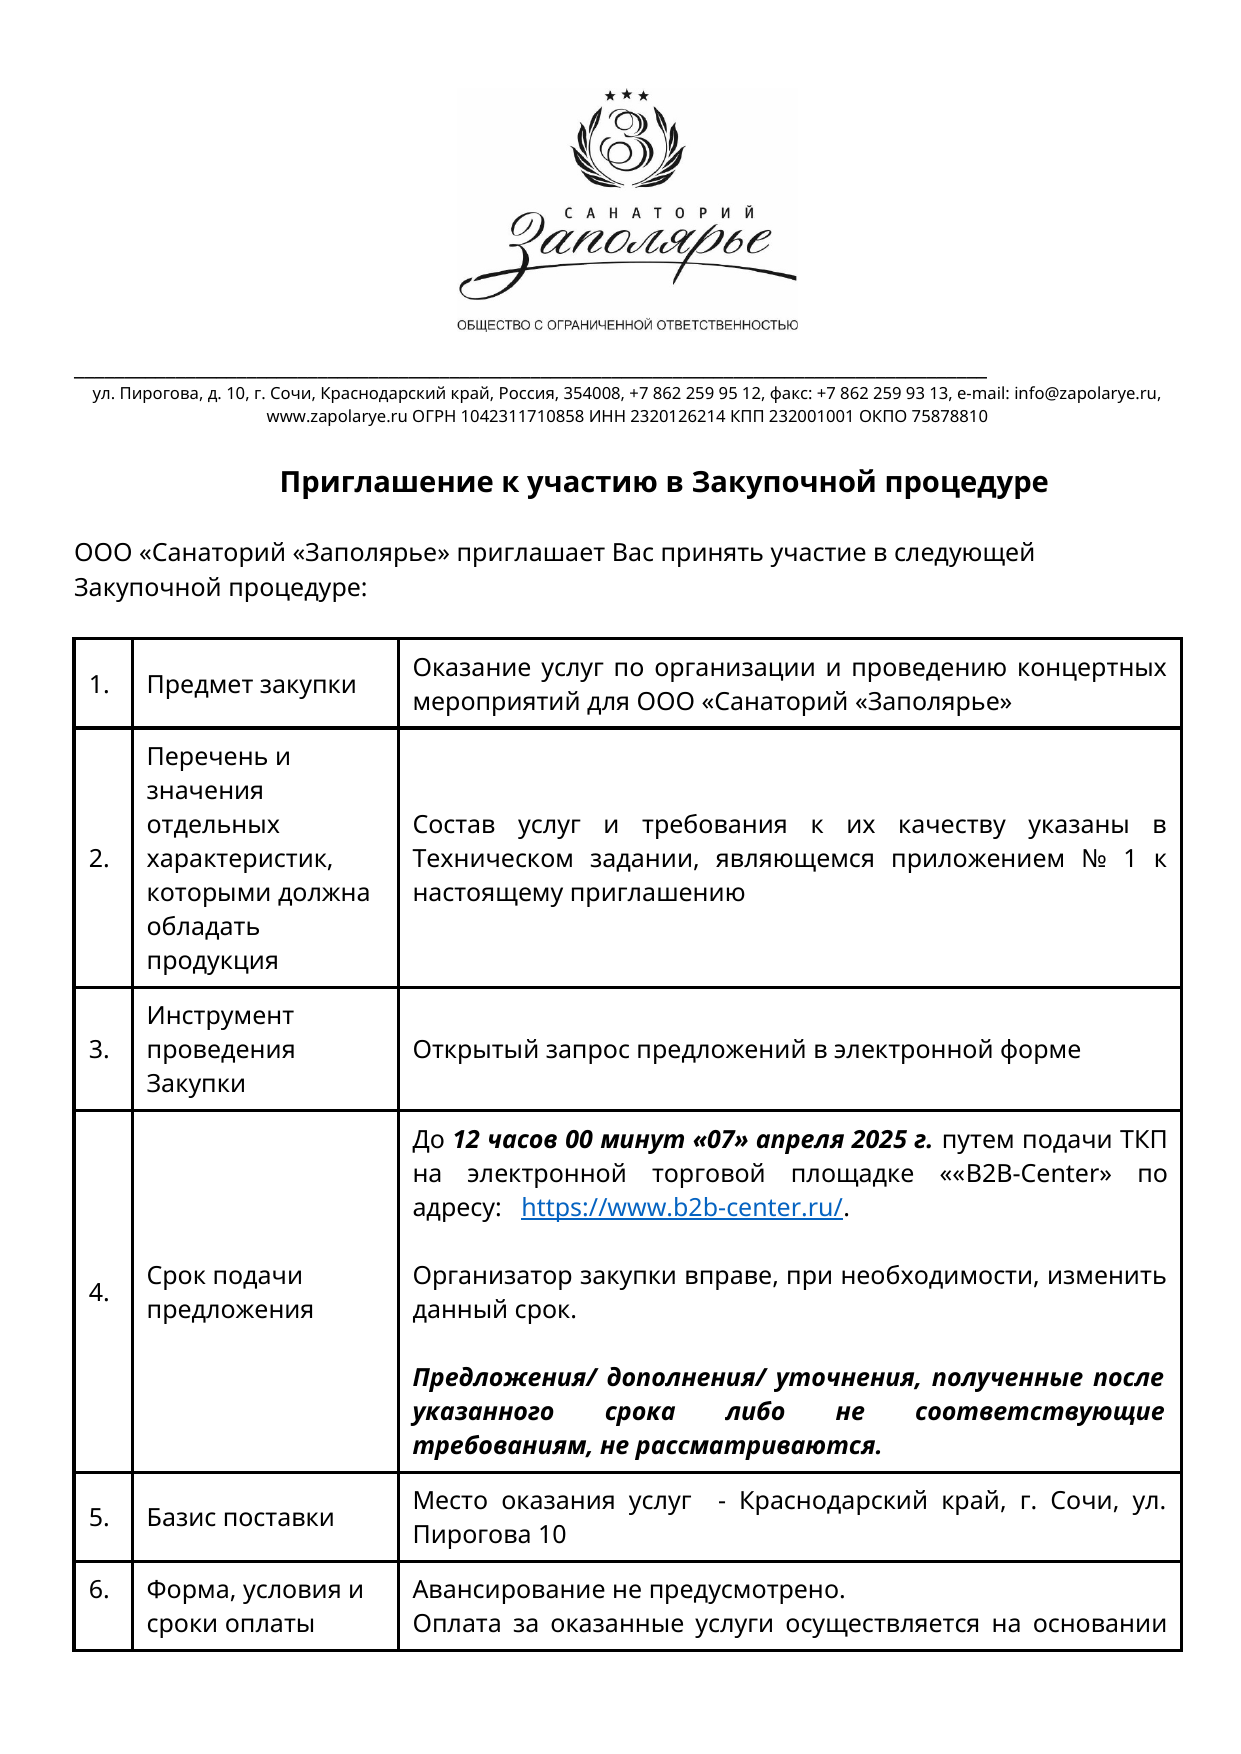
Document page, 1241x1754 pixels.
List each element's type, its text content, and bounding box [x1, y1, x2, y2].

table_cell Открытый запрос предложений в электронной форме [400, 989, 1180, 1109]
text __________________________________________________________________________________________ [74, 351, 1211, 382]
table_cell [134, 1563, 397, 1649]
table_cell Срок подачи предложения [134, 1112, 397, 1471]
table_cell Место оказания услуг - Краснодарский край, г. Сочи, ул. Пирогова 10 [400, 1474, 1180, 1560]
table_cell [76, 989, 131, 1109]
text Приглашение к участию в Закупочной процедуре [148, 461, 1181, 501]
table_cell [76, 1112, 131, 1471]
picture [457, 88, 798, 332]
table_header Предмет закупки [134, 640, 397, 726]
table_cell Перечень и значения отдельных характеристик, которыми должна обладать продукция [134, 730, 397, 986]
table_cell [76, 1474, 131, 1560]
table_header Оказание услуг по организации и проведению концертных мероприятий для ООО «Санаторий «Заполярье» [400, 640, 1180, 726]
table_cell Инструмент проведения Закупки [134, 989, 397, 1109]
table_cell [400, 1563, 1180, 1649]
text ул. Пирогова, д. 10, г. Сочи, Краснодарский край, Россия, 354008, +7 862 259 95 12, факс: +7 862 259 93 13, e-mail: info@zapolarye.ru, www.zapolarye.ru ОГРН 1042311710858 ИНН 2320126214 КПП 232001001 ОКПО 75878810 [74, 382, 1181, 427]
text ООО «Санаторий «Заполярье» приглашает Вас принять участие в следующей Закупочной процедуре: [74, 535, 1181, 603]
table_cell Состав услуг и требования к их качеству указаны в Техническом задании, являющемся приложением № 1 к настоящему приглашению [400, 730, 1180, 986]
table_header [76, 640, 131, 726]
table_cell Базис поставки [134, 1474, 397, 1560]
table_cell [76, 730, 131, 986]
table_cell [76, 1563, 131, 1649]
table_cell До 12 часов 00 минут «07» апреля 2025 г. путем подачи ТКП на электронной торговой площадке ««B2B-Center» по адресу: https://www.b2b-center.ru/. Организатор закупки вправе, при необходимости, изменить данный срок. Предложения/ дополнения/ уточнения, полученные после указанного срока либо не соответствующие требованиям, не рассматриваются. [400, 1112, 1180, 1471]
